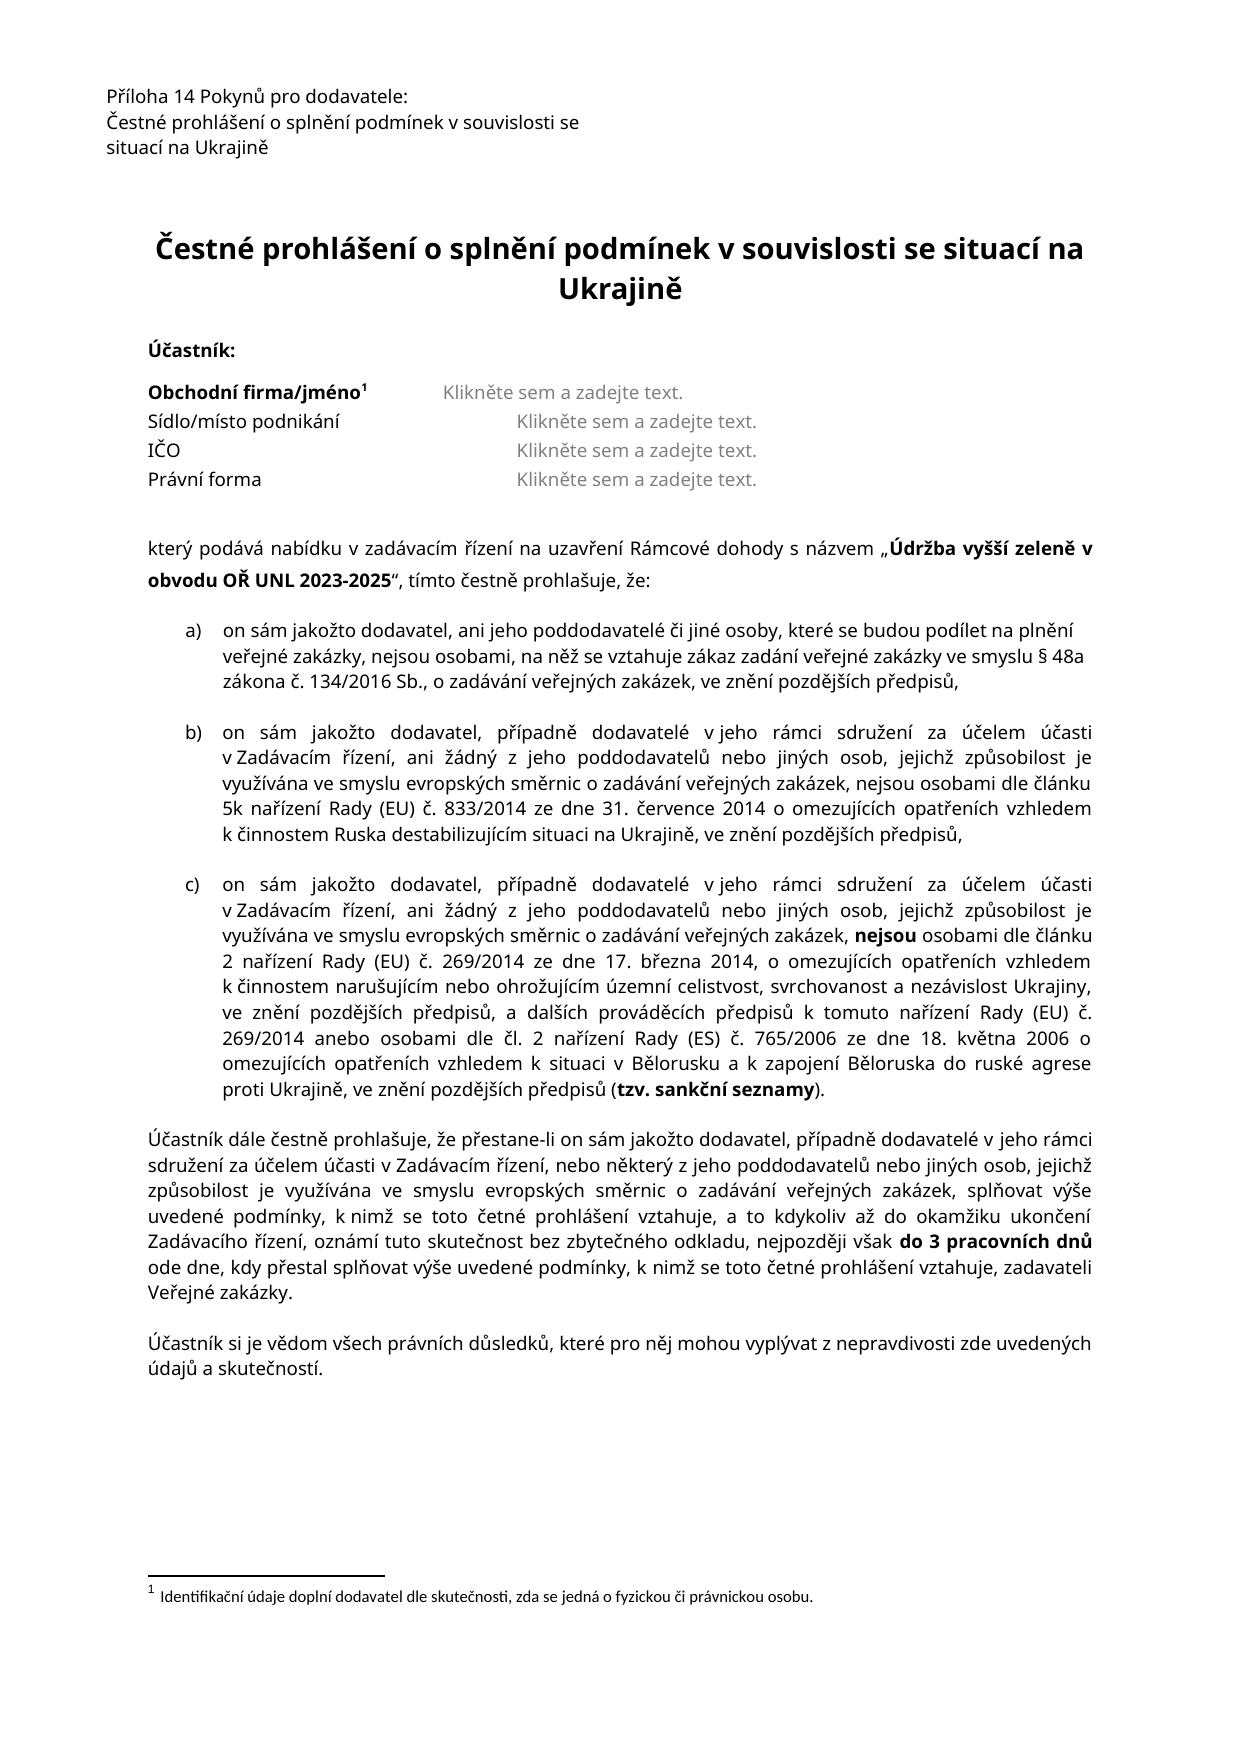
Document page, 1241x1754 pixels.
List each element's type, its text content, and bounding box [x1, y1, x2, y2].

text Sídlo/místo podnikání [148, 405, 1093, 434]
text IČO [148, 434, 1093, 463]
list on sám jakožto dodavatel, případně dodavatelé v jeho rámci sdružení za účelem účasti v Zadávacím řízení, ani žádný z jeho poddodavatelů nebo jiných osob, jejichž způsobilost je využívána ve smyslu evropských směrnic o zadávání veřejných zakázek, nejsou osobami dle článku 5k nařízení Rady (EU) č. 833/2014 ze dne 31. července 2014 o omezujících opatřeních vzhledem k činnostem Ruska destabilizujícím situaci na Ukrajině, ve znění pozdějších předpisů, [185, 719, 1093, 847]
text který podává nabídku v zadávacím řízení na uzavření Rámcové dohody s názvem „Údržba vyšší zeleně v obvodu OŘ UNL 2023-2025“, tímto čestně prohlašuje, že: [148, 530, 1093, 592]
text Účastník: [148, 333, 1093, 364]
title Čestné prohlášení o splnění podmínek v souvislosti se situací na Ukrajině [148, 228, 1093, 308]
list on sám jakožto dodavatel, ani jeho poddodavatelé či jiné osoby, které se budou podílet na plnění veřejné zakázky, nejsou osobami, na něž se vztahuje zákaz zadání veřejné zakázky ve smyslu § 48a zákona č. 134/2016 Sb., o zadávání veřejných zakázek, ve znění pozdějších předpisů, [185, 617, 1093, 694]
text Právní forma [148, 463, 1093, 492]
text Obchodní firma/jméno [148, 376, 1093, 405]
text Účastník dále čestně prohlašuje, že přestane-li on sám jakožto dodavatel, případně dodavatelé v jeho rámci sdružení za účelem účasti v Zadávacím řízení, nebo některý z jeho poddodavatelů nebo jiných osob, jejichž způsobilost je využívána ve smyslu evropských směrnic o zadávání veřejných zakázek, splňovat výše uvedené podmínky, k nimž se toto četné prohlášení vztahuje, a to kdykoliv až do okamžiku ukončení Zadávacího řízení, oznámí tuto skutečnost bez zbytečného odkladu, nejpozději však do 3 pracovních dnů ode dne, kdy přestal splňovat výše uvedené podmínky, k nimž se toto četné prohlášení vztahuje, zadavateli Veřejné zakázky. [148, 1126, 1093, 1305]
text Účastník si je vědom všech právních důsledků, které pro něj mohou vyplývat z nepravdivosti zde uvedených údajů a skutečností. [148, 1330, 1093, 1381]
list on sám jakožto dodavatel, případně dodavatelé v jeho rámci sdružení za účelem účasti v Zadávacím řízení, ani žádný z jeho poddodavatelů nebo jiných osob, jejichž způsobilost je využívána ve smyslu evropských směrnic o zadávání veřejných zakázek, nejsou osobami dle článku 2 nařízení Rady (EU) č. 269/2014 ze dne 17. března 2014, o omezujících opatřeních vzhledem k činnostem narušujícím nebo ohrožujícím územní celistvost, svrchovanost a nezávislost Ukrajiny, ve znění pozdějších předpisů, a dalších prováděcích předpisů k tomuto nařízení Rady (EU) č. 269/2014 anebo osobami dle čl. 2 nařízení Rady (ES) č. 765/2006 ze dne 18. května 2006 o omezujících opatřeních vzhledem k situaci v Bělorusku a k zapojení Běloruska do ruské agrese proti Ukrajině, ve znění pozdějších předpisů (tzv. sankční seznamy). [185, 872, 1093, 1101]
